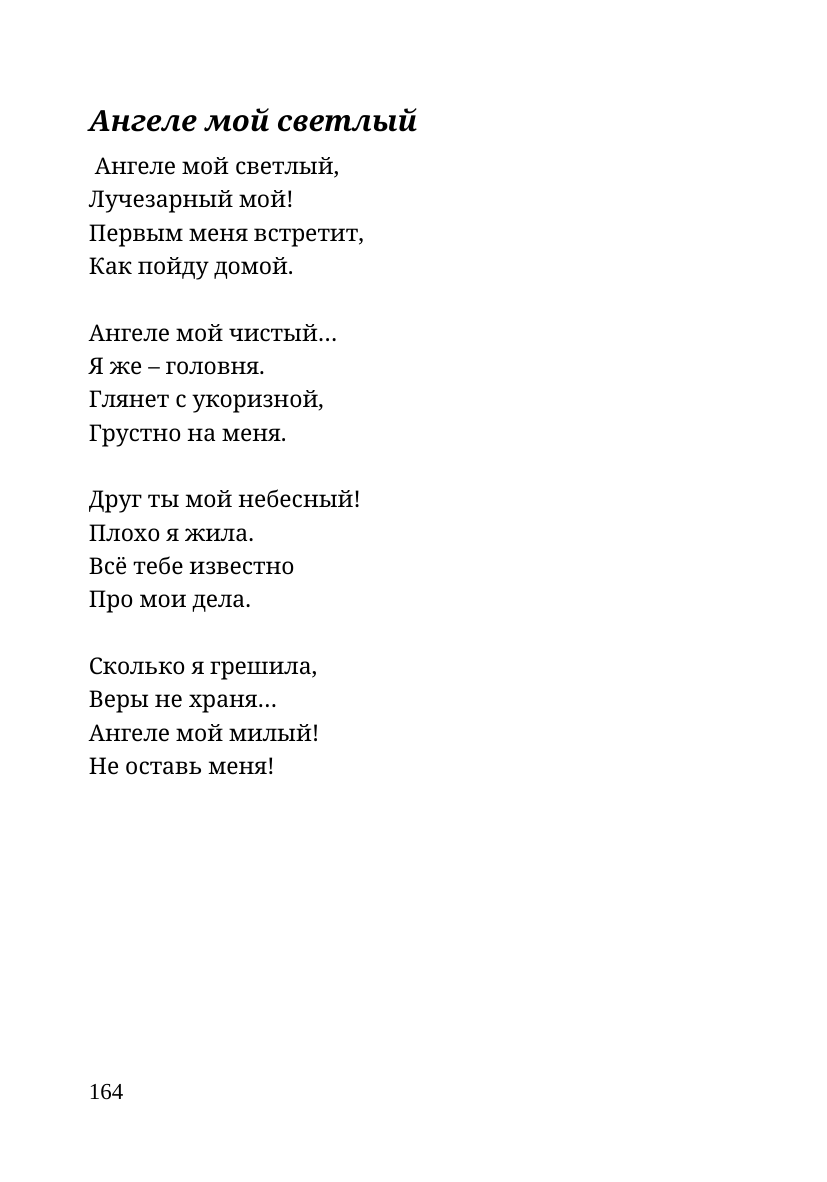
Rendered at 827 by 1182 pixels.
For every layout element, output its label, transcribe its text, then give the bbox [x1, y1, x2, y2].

text Ангеле мой светлый, Лучезарный мой! Первым меня встретит, Как пойду домой. Ангеле мой чистый… Я же – головня. Глянет с укоризной, Грустно на меня. Друг ты мой небесный! Плохо я жила. Всё тебе известно Про мои дела. Сколько я грешила, Веры не храня… Ангеле мой милый! Не оставь меня! [89, 148, 703, 781]
text Ангеле мой светлый [89, 100, 703, 140]
